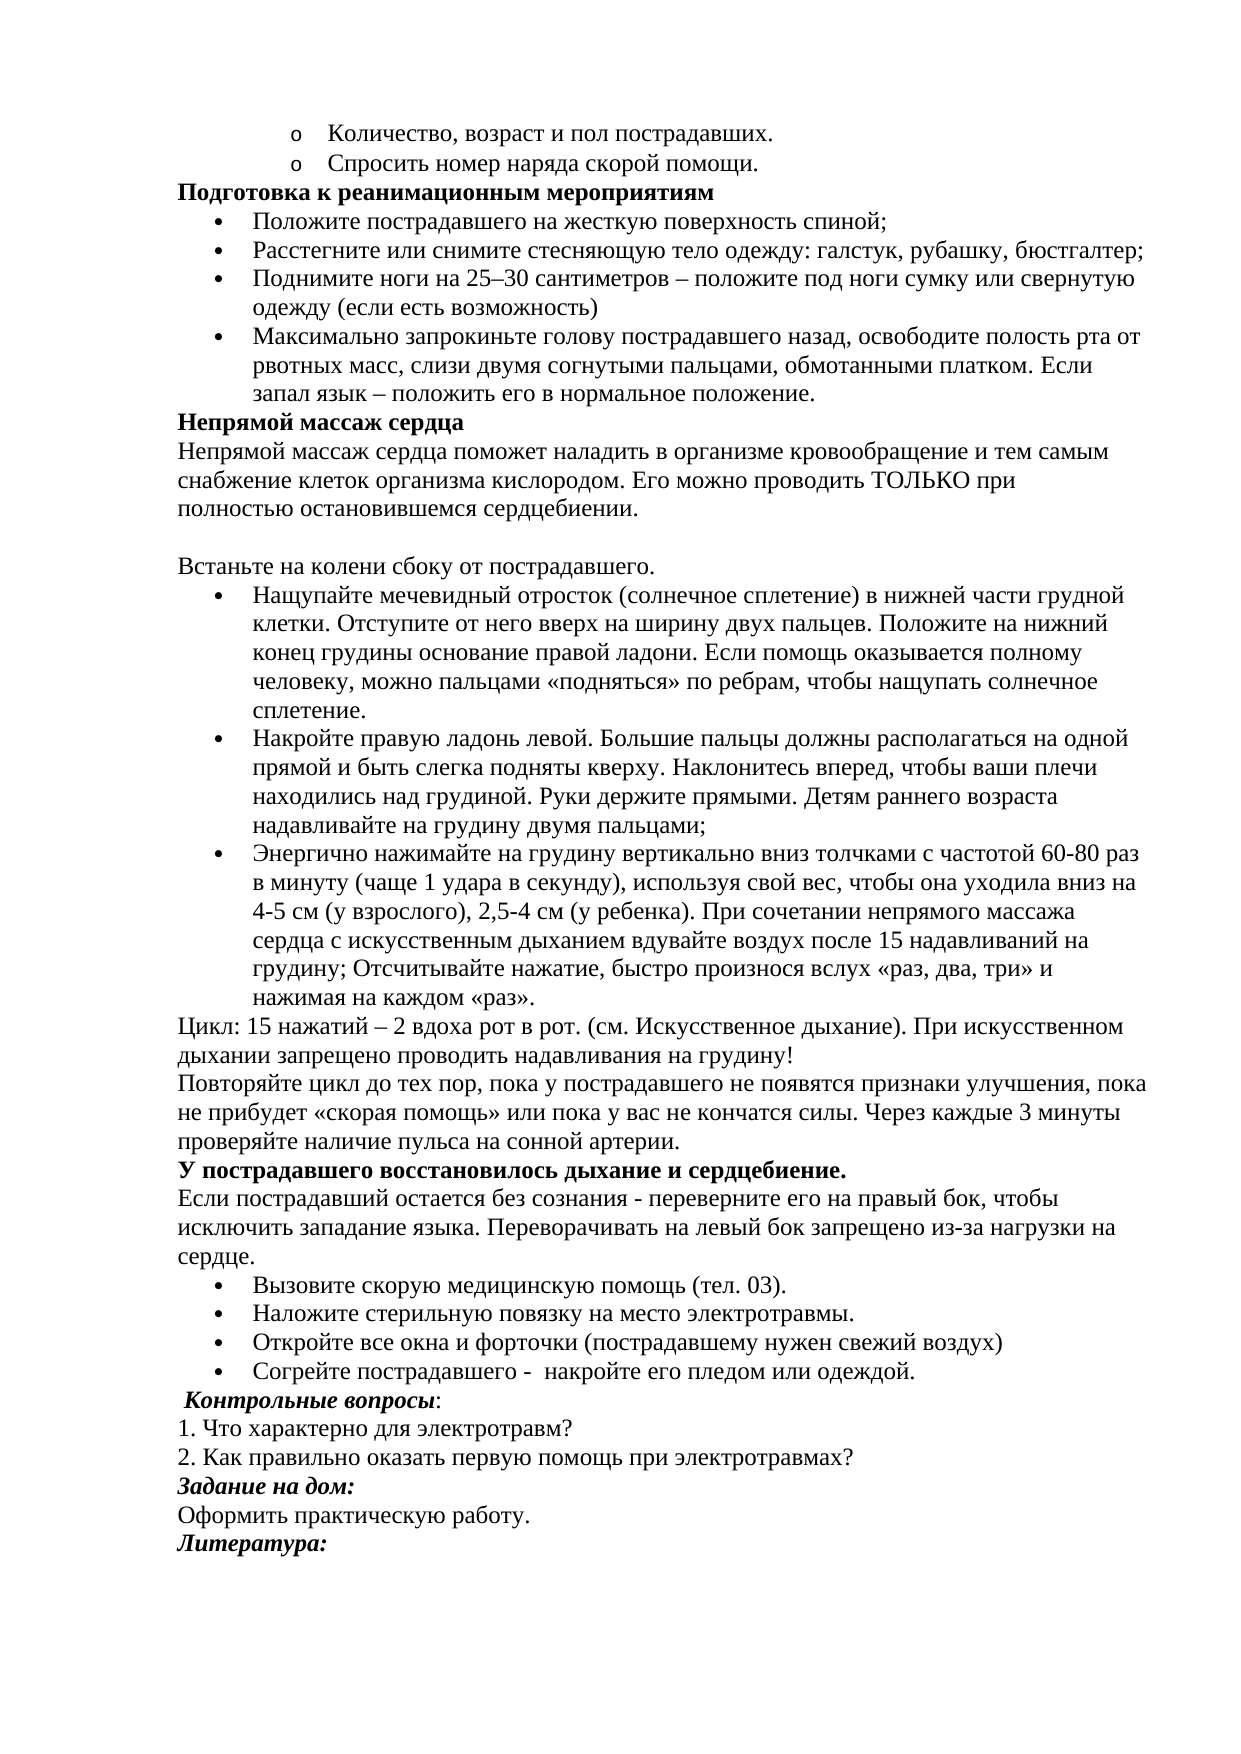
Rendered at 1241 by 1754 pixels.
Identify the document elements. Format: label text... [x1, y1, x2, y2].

text Задание на дом: [177, 1471, 1152, 1500]
list Вызовите скорую медицинскую помощь (тел. 03). [215, 1270, 1152, 1298]
list Нащупайте мечевидный отросток (солнечное сплетение) в нижней части грудной клетки. Отступите от него вверх на ширину двух пальцев. Положите на нижний конец грудины основание правой ладони. Если помощь оказывается полному человеку, можно пальцами «подняться» по ребрам, чтобы нащупать солнечное сплетение. [215, 580, 1152, 723]
text 1. Что характерно для электротравм? [177, 1413, 1152, 1442]
text Оформить практическую работу. [177, 1500, 1152, 1528]
list Откройте все окна и форточки (пострадавшему нужен свежий воздух) [215, 1327, 1152, 1356]
list Положите пострадавшего на жесткую поверхность спиной; [215, 206, 1152, 235]
text 2. Как правильно оказать первую помощь при электротравмах? [177, 1442, 1152, 1471]
text Если пострадавший остается без сознания - переверните его на правый бок, чтобы исключить западание языка. Переворачивать на левый бок запрещено из-за нагрузки на сердце. [177, 1183, 1152, 1270]
list Согрейте пострадавшего - накройте его пледом или одеждой. [215, 1356, 1152, 1385]
list Количество, возраст и пол пострадавших. [290, 118, 1152, 148]
list Расстегните или снимите стесняющую тело одежду: галстук, рубашку, бюстгалтер; [215, 235, 1152, 263]
list Поднимите ноги на 25–30 сантиметров – положите под ноги сумку или свернутую одежду (если есть возможность) [215, 263, 1152, 321]
text Подготовка к реанимационным мероприятиям [177, 177, 1152, 206]
text Непрямой массаж сердца [177, 407, 1152, 436]
text Повторяйте цикл до тех пор, пока у пострадавшего не появятся признаки улучшения, пока не прибудет «скорая помощь» или пока у вас не кончатся силы. Через каждые 3 минуты проверяйте наличие пульса на сонной артерии. [177, 1068, 1152, 1155]
text Встаньте на колени сбоку от пострадавшего. [177, 551, 1152, 580]
text Непрямой массаж сердца поможет наладить в организме кровообращение и тем самым снабжение клеток организма кислородом. Его можно проводить ТОЛЬКО при полностью остановившемся сердцебиении. [177, 436, 1152, 522]
list Энергично нажимайте на грудину вертикально вниз толчками с частотой 60-80 раз в минуту (чаще 1 удара в секунду), используя свой вес, чтобы она уходила вниз на 4-5 см (у взрослого), 2,5-4 см (у ребенка). При сочетании непрямого массажа сердца с искусственным дыханием вдувайте воздух после 15 надавливаний на грудину; Отсчитывайте нажатие, быстро произнося вслух «раз, два, три» и нажимая на каждом «раз». [215, 838, 1152, 1011]
text Цикл: 15 нажатий – 2 вдоха рот в рот. (см. Искусственное дыхание). При искусственном дыхании запрещено проводить надавливания на грудину! [177, 1011, 1152, 1068]
list Спросить номер наряда скорой помощи. [290, 148, 1152, 177]
text У пострадавшего восстановилось дыхание и сердцебиение. [177, 1155, 1152, 1183]
text Контрольные вопросы: [177, 1385, 1152, 1413]
text Литература: [177, 1528, 1152, 1557]
list Накройте правую ладонь левой. Большие пальцы должны располагаться на одной прямой и быть слегка подняты кверху. Наклонитесь вперед, чтобы ваши плечи находились над грудиной. Руки держите прямыми. Детям раннего возраста надавливайте на грудину двумя пальцами; [215, 723, 1152, 838]
list Наложите стерильную повязку на место электротравмы. [215, 1298, 1152, 1327]
list Максимально запрокиньте голову пострадавшего назад, освободите полость рта от рвотных масс, слизи двумя согнутыми пальцами, обмотанными платком. Если запал язык – положить его в нормальное положение. [215, 321, 1152, 407]
